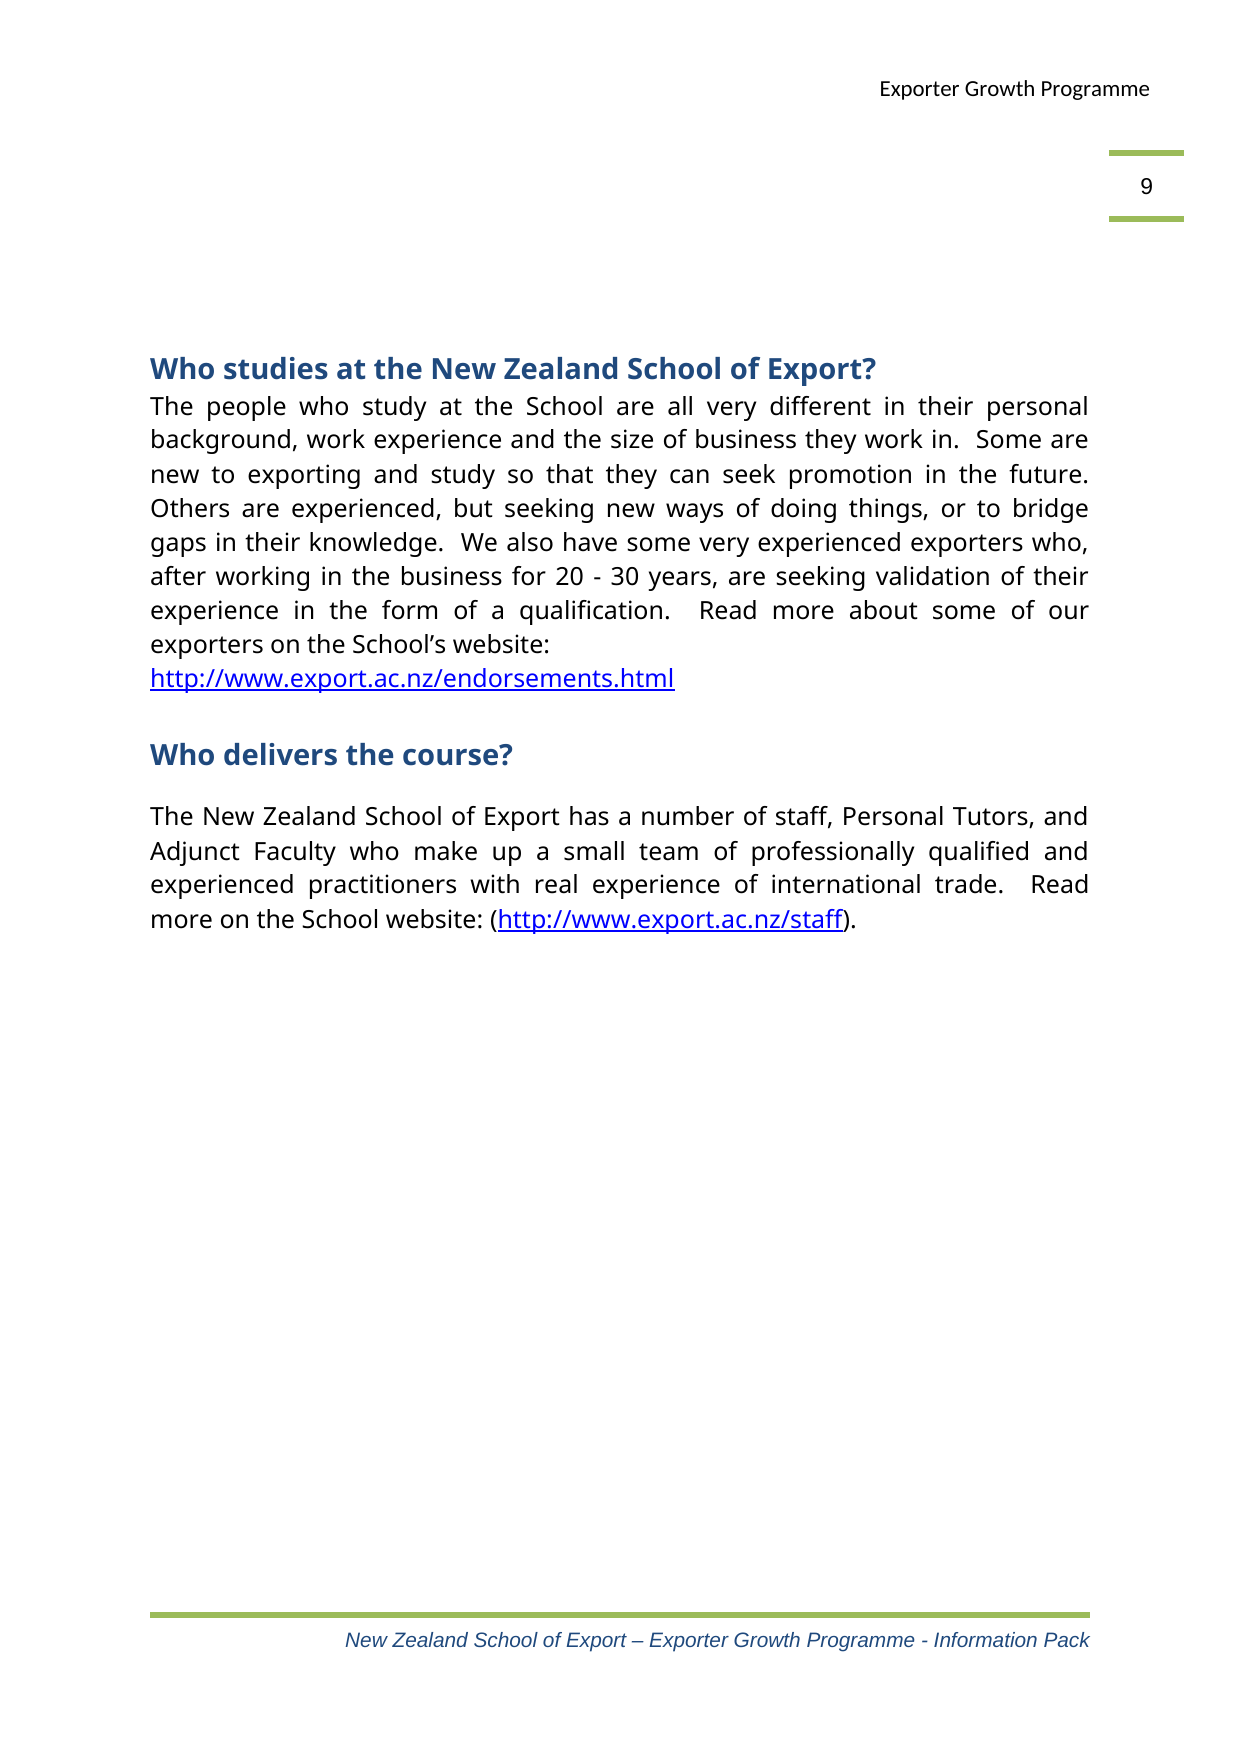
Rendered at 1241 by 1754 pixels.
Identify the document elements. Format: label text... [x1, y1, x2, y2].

text Who studies at the New Zealand School of Export? [150, 348, 1090, 388]
text The New Zealand School of Export has a number of staff, Personal Tutors, and Adjunct Faculty who make up a small team of professionally qualified and experienced practitioners with real experience of international trade. Read more on the School website: (http://www.export.ac.nz/staff). [150, 799, 1090, 935]
text Who delivers the course? [150, 734, 1090, 774]
text http://www.export.ac.nz/endorsements.html [150, 661, 1090, 695]
text The people who study at the School are all very different in their personal background, work experience and the size of business they work in. Some are new to exporting and study so that they can seek promotion in the future. Others are experienced, but seeking new ways of doing things, or to bridge gaps in their knowledge. We also have some very experienced exporters who, after working in the business for 20 - 30 years, are seeking validation of their experience in the form of a qualification. Read more about some of our exporters on the School’s website: [150, 388, 1090, 661]
